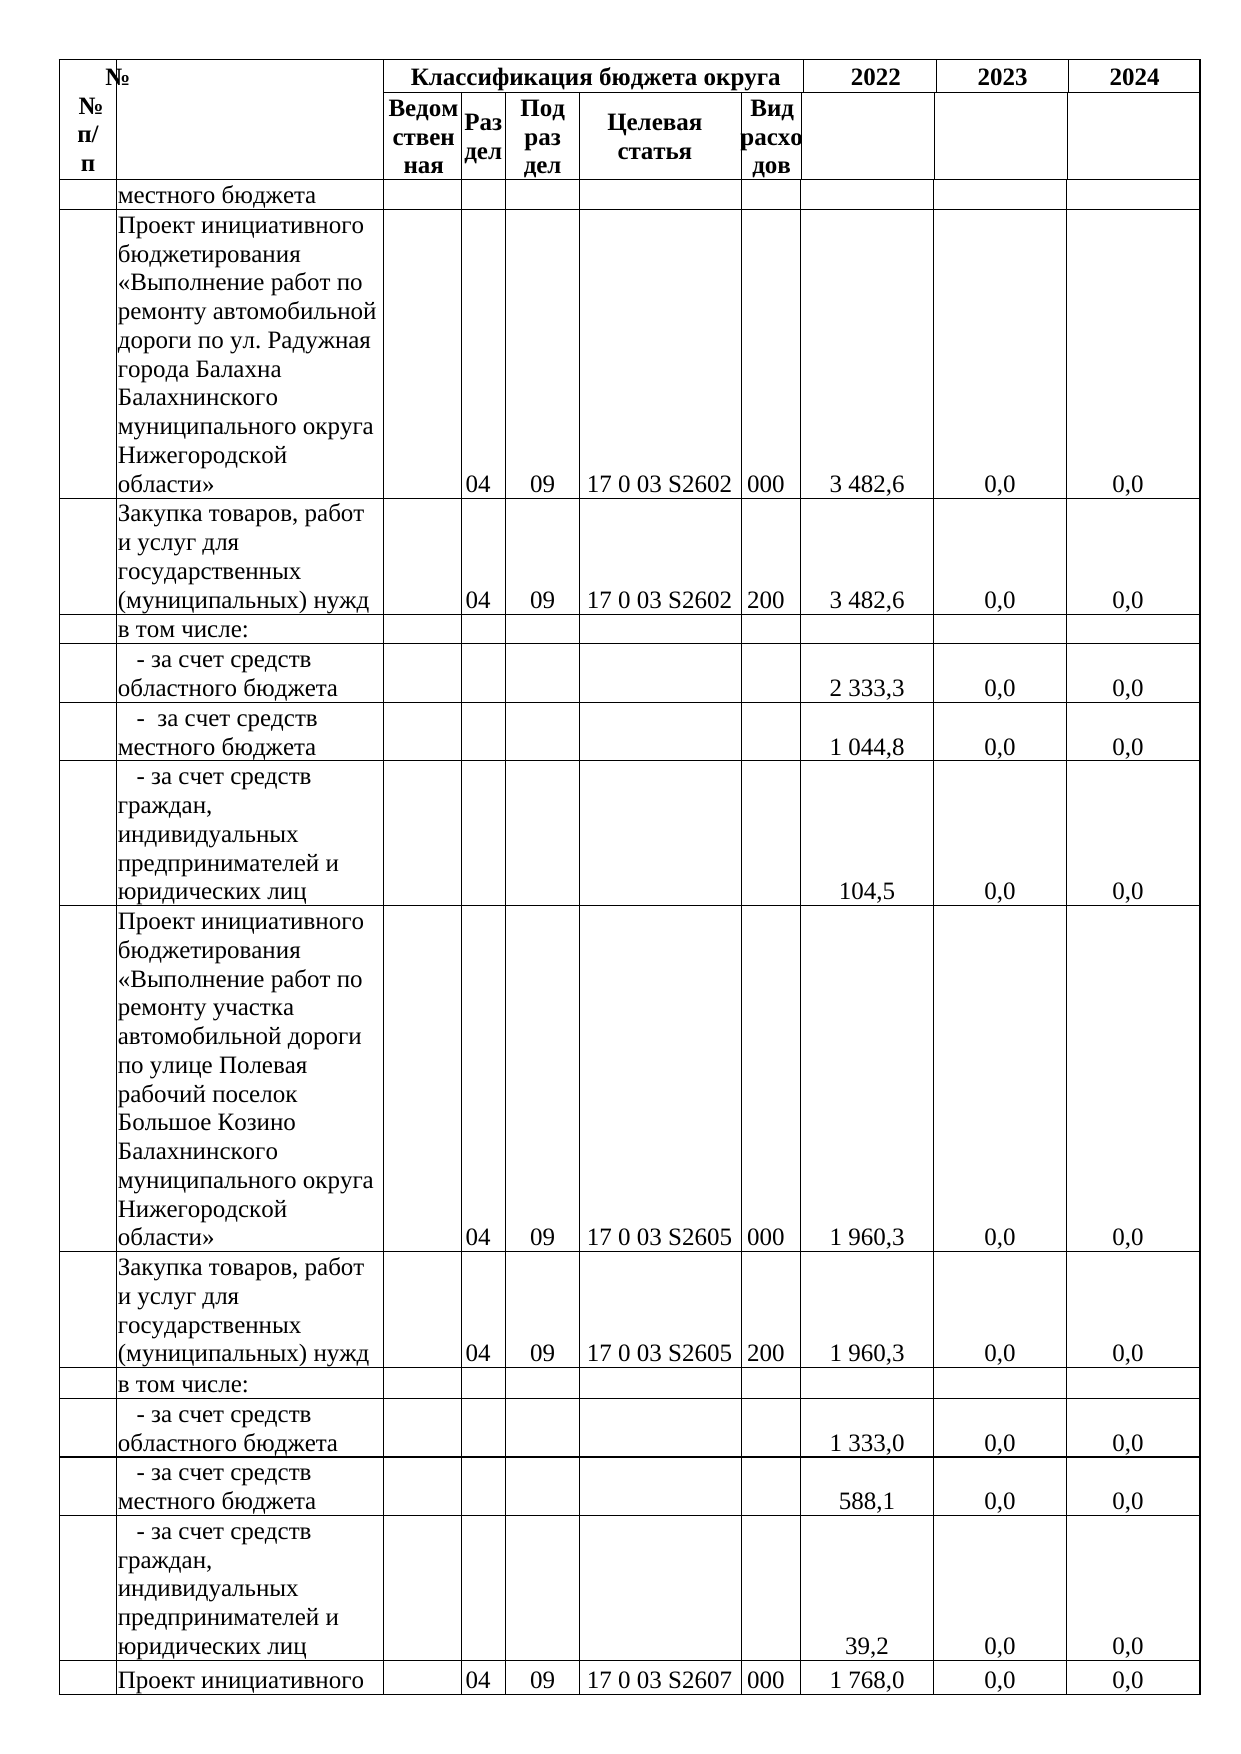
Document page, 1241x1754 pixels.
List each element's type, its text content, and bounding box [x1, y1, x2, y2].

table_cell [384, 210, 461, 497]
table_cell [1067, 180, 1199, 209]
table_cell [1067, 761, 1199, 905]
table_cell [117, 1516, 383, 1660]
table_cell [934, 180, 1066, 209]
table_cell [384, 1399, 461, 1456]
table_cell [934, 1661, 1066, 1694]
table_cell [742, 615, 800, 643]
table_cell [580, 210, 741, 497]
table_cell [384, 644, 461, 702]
table_cell [1068, 93, 1199, 179]
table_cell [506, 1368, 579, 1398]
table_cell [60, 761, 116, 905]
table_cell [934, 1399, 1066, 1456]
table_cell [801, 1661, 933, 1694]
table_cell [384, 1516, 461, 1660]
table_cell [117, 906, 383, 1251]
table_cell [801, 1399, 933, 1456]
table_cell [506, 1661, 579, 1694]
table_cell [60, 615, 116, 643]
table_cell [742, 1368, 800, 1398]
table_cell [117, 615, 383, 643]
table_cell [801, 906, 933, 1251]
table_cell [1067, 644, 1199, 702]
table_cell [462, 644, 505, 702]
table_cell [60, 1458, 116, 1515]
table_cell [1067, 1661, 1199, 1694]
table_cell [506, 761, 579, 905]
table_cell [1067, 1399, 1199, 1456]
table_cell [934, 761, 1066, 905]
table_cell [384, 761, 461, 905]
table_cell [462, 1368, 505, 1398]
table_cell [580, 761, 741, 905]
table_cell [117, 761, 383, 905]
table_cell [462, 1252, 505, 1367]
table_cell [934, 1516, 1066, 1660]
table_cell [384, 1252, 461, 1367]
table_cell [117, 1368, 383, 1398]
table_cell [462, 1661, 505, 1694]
table_header № №п/п [60, 60, 116, 179]
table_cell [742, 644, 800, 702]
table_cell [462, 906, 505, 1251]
table_header 2023 [937, 60, 1068, 92]
table_cell Под раз дел [506, 93, 579, 179]
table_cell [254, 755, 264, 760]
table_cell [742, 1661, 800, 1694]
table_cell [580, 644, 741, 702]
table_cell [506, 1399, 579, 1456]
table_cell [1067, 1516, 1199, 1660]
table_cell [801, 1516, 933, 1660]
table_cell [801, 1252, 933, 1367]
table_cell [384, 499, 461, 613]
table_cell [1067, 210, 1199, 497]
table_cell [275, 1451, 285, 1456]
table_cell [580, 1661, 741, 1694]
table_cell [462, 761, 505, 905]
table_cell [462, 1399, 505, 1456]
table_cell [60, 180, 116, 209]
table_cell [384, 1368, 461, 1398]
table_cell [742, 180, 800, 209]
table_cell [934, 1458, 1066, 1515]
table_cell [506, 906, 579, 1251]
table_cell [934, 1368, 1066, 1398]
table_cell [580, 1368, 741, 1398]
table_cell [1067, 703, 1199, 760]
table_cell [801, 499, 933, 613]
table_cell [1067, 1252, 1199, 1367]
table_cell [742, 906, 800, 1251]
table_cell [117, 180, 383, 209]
table_cell Ведом ствен ная [384, 93, 461, 179]
table_header Классификация бюджета округа [384, 60, 803, 92]
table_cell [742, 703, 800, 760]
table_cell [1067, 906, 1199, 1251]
table_cell Вид расхо дов [742, 93, 801, 179]
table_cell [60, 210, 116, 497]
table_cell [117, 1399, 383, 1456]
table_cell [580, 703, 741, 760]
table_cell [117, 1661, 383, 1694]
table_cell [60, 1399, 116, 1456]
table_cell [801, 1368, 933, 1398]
table_cell [935, 93, 1067, 179]
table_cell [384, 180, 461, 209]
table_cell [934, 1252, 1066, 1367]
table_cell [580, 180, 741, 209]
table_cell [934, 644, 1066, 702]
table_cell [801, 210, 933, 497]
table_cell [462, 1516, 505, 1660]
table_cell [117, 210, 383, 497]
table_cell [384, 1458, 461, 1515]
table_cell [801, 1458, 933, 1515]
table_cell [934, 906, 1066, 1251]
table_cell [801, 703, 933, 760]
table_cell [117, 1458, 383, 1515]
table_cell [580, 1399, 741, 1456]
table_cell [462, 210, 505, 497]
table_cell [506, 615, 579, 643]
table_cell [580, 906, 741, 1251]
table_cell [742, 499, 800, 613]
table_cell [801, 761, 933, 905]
table_cell Целевая статья [580, 93, 741, 179]
table_cell Раз дел [462, 93, 505, 179]
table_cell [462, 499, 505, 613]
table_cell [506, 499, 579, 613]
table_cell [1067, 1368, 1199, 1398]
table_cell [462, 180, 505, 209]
table_header [117, 60, 383, 179]
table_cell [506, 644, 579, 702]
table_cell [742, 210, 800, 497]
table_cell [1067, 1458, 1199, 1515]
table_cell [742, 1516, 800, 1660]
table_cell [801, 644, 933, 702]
table_header 2024 [1069, 60, 1199, 92]
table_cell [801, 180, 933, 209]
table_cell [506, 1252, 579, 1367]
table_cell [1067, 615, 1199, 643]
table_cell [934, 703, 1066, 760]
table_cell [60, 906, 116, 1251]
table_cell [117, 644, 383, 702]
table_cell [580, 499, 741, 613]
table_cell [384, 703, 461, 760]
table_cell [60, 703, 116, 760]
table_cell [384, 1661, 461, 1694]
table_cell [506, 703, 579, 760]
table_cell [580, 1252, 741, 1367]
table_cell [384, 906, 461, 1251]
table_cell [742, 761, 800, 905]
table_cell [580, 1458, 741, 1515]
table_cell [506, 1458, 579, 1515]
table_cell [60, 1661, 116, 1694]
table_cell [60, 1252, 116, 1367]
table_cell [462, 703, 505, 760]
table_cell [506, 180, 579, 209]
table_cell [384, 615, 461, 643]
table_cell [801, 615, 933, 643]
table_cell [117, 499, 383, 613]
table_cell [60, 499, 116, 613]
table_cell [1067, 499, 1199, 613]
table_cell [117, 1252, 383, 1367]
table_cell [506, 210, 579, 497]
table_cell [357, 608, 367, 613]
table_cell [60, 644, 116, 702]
table_cell [802, 93, 934, 179]
table_header 2022 [804, 60, 936, 92]
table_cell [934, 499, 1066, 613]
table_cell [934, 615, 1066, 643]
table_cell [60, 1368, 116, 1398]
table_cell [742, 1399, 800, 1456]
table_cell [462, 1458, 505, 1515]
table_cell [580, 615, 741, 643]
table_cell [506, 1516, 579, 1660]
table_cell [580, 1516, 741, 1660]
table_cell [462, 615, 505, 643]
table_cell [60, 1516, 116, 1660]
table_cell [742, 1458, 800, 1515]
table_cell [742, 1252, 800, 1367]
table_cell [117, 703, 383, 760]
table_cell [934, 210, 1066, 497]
